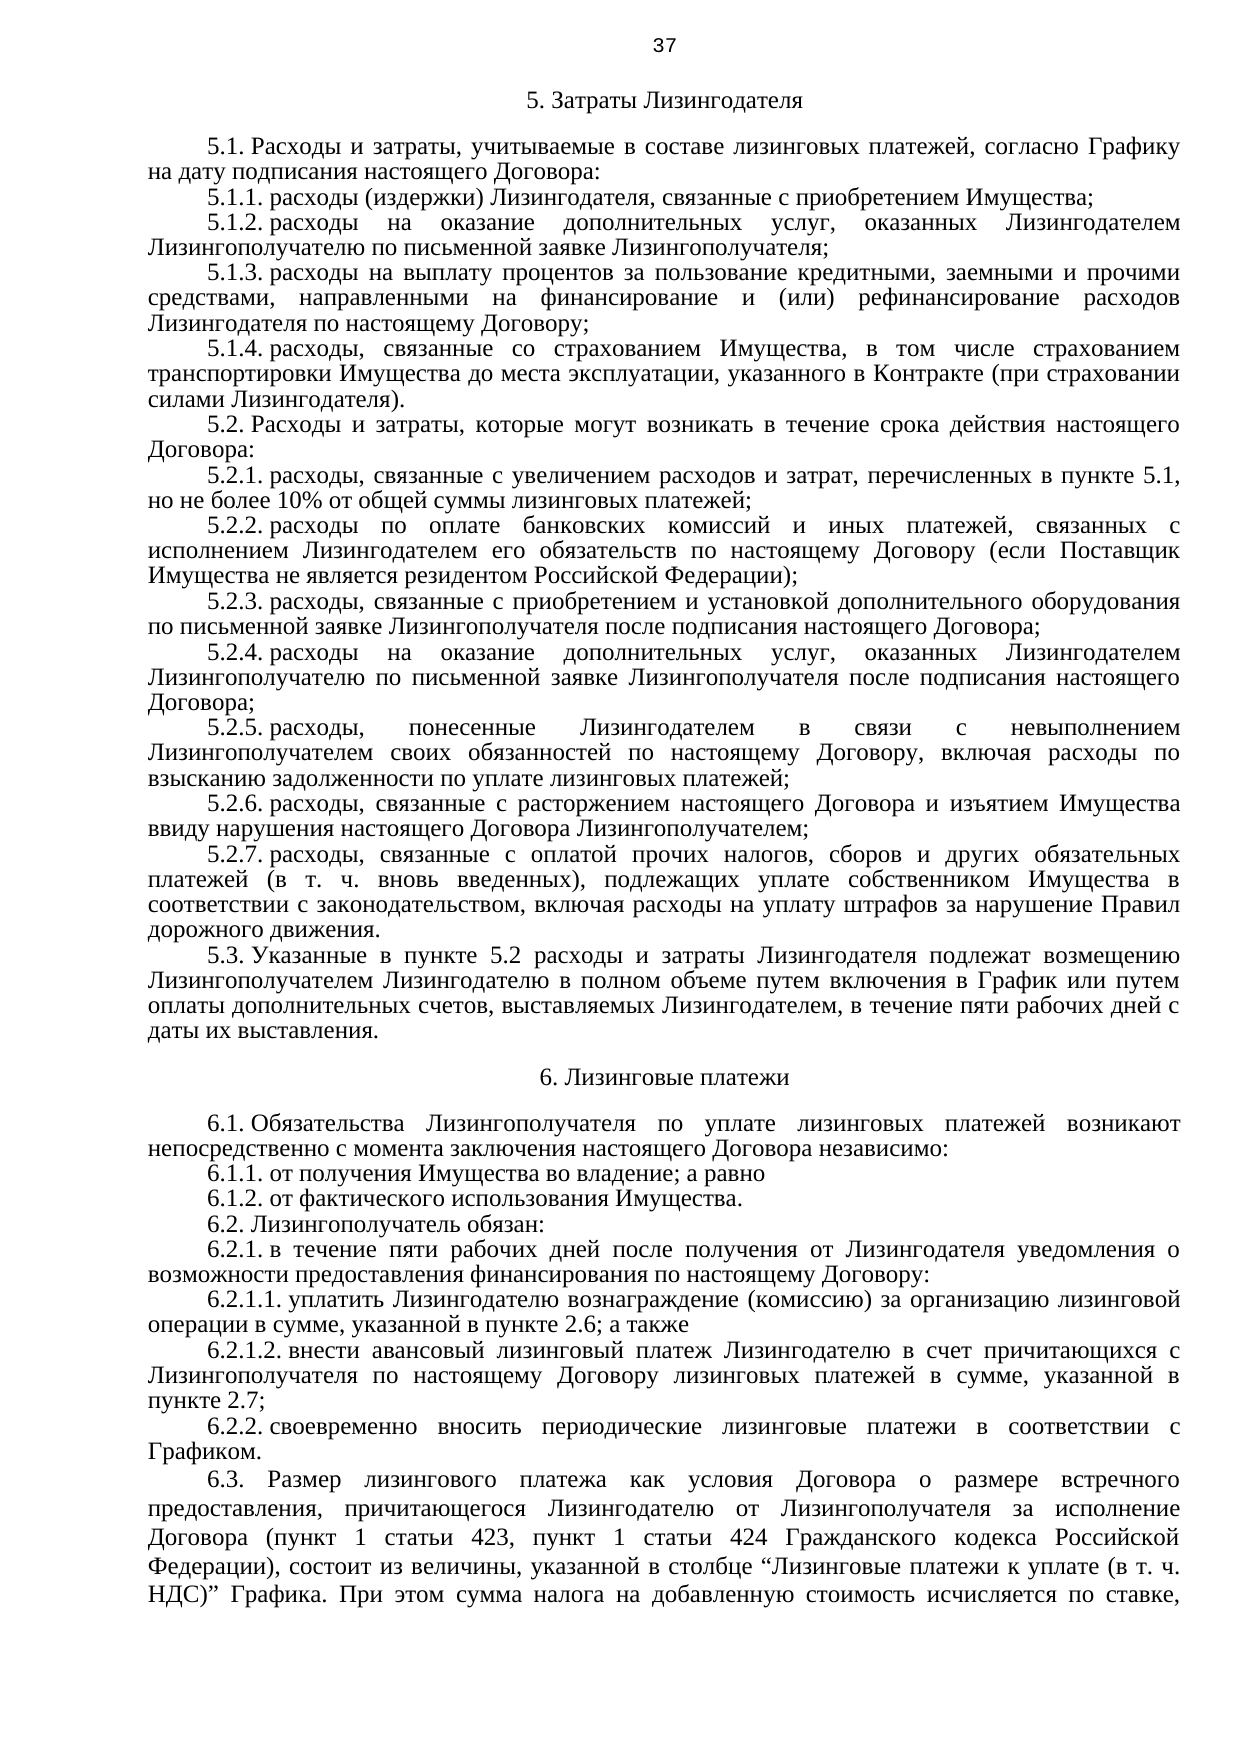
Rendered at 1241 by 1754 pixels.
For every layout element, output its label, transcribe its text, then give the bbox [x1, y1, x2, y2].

text 6. Лизинговые платежи [148, 1065, 1181, 1090]
text 5.1.2. расходы на оказание дополнительных услуг, оказанных Лизингодателем Лизингополучателю по письменной заявке Лизингополучателя; [148, 210, 1181, 261]
text 6.1. Обязательства Лизингополучателя по уплате лизинговых платежей возникают непосредственно с момента заключения настоящего Договора независимо: [148, 1111, 1181, 1161]
text 6.1.2. от фактического использования Имущества. [148, 1187, 1181, 1212]
text 5.1.3. расходы на выплату процентов за пользование кредитными, заемными и прочими средствами, направленными на финансирование и (или) рефинансирование расходов Лизингодателя по настоящему Договору; [148, 261, 1181, 337]
text 5.2.1. расходы, связанные с увеличением расходов и затрат, перечисленных в пункте 5.1, но не более 10% от общей суммы лизинговых платежей; [148, 463, 1181, 513]
text 6.2.1.2. внести авансовый лизинговый платеж Лизингодателю в счет причитающихся с Лизингополучателя по настоящему Договору лизинговых платежей в сумме, указанной в пункте 2.7; [148, 1338, 1181, 1414]
text 5.2. Расходы и затраты, которые могут возникать в течение срока действия настоящего Договора: [148, 412, 1181, 463]
text 6.2.1.1. уплатить Лизингодателю вознаграждение (комиссию) за организацию лизинговой операции в сумме, указанной в пункте 2.6; а также [148, 1288, 1181, 1338]
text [148, 1464, 1181, 1608]
text 5.1.4. расходы, связанные со страхованием Имущества, в том числе страхованием транспортировки Имущества до места эксплуатации, указанного в Контракте (при страховании силами Лизингодателя). [148, 337, 1181, 412]
text 5.1. Расходы и затраты, учитываемые в составе лизинговых платежей, согласно Графику на дату подписания настоящего Договора: [148, 134, 1181, 185]
text 6.2.2. своевременно вносить периодические лизинговые платежи в соответствии с Графиком. [148, 1414, 1181, 1464]
text 5. Затраты Лизингодателя [148, 89, 1181, 114]
text 5.3. Указанные в пункте 5.2 расходы и затраты Лизингодателя подлежат возмещению Лизингополучателем Лизингодателю в полном объеме путем включения в График или путем оплаты дополнительных счетов, выставляемых Лизингодателем, в течение пяти рабочих дней с даты их выставления. [148, 943, 1181, 1044]
text 6.2.1. в течение пяти рабочих дней после получения от Лизингодателя уведомления о возможности предоставления финансирования по настоящему Договору: [148, 1237, 1181, 1288]
text 6.1.1. от получения Имущества во владение; а равно [148, 1161, 1181, 1187]
text 5.2.5. расходы, понесенные Лизингодателем в связи с невыполнением Лизингополучателем своих обязанностей по настоящему Договору, включая расходы по взысканию задолженности по уплате лизинговых платежей; [148, 716, 1181, 791]
text 5.1.1. расходы (издержки) Лизингодателя, связанные с приобретением Имущества; [148, 185, 1181, 210]
text 5.2.2. расходы по оплате банковских комиссий и иных платежей, связанных с исполнением Лизингодателем его обязательств по настоящему Договору (если Поставщик Имущества не является резидентом Российской Федерации); [148, 513, 1181, 589]
text 5.2.3. расходы, связанные с приобретением и установкой дополнительного оборудования по письменной заявке Лизингополучателя после подписания настоящего Договора; [148, 589, 1181, 640]
text 5.2.7. расходы, связанные с оплатой прочих налогов, сборов и других обязательных платежей (в т. ч. вновь введенных), подлежащих уплате собственником Имущества в соответствии с законодательством, включая расходы на уплату штрафов за нарушение Правил дорожного движения. [148, 842, 1181, 943]
text 5.2.6. расходы, связанные с расторжением настоящего Договора и изъятием Имущества ввиду нарушения настоящего Договора Лизингополучателем; [148, 791, 1181, 842]
text 5.2.4. расходы на оказание дополнительных услуг, оказанных Лизингодателем Лизингополучателю по письменной заявке Лизингополучателя после подписания настоящего Договора; [148, 640, 1181, 716]
text 6.2. Лизингополучатель обязан: [148, 1212, 1181, 1237]
